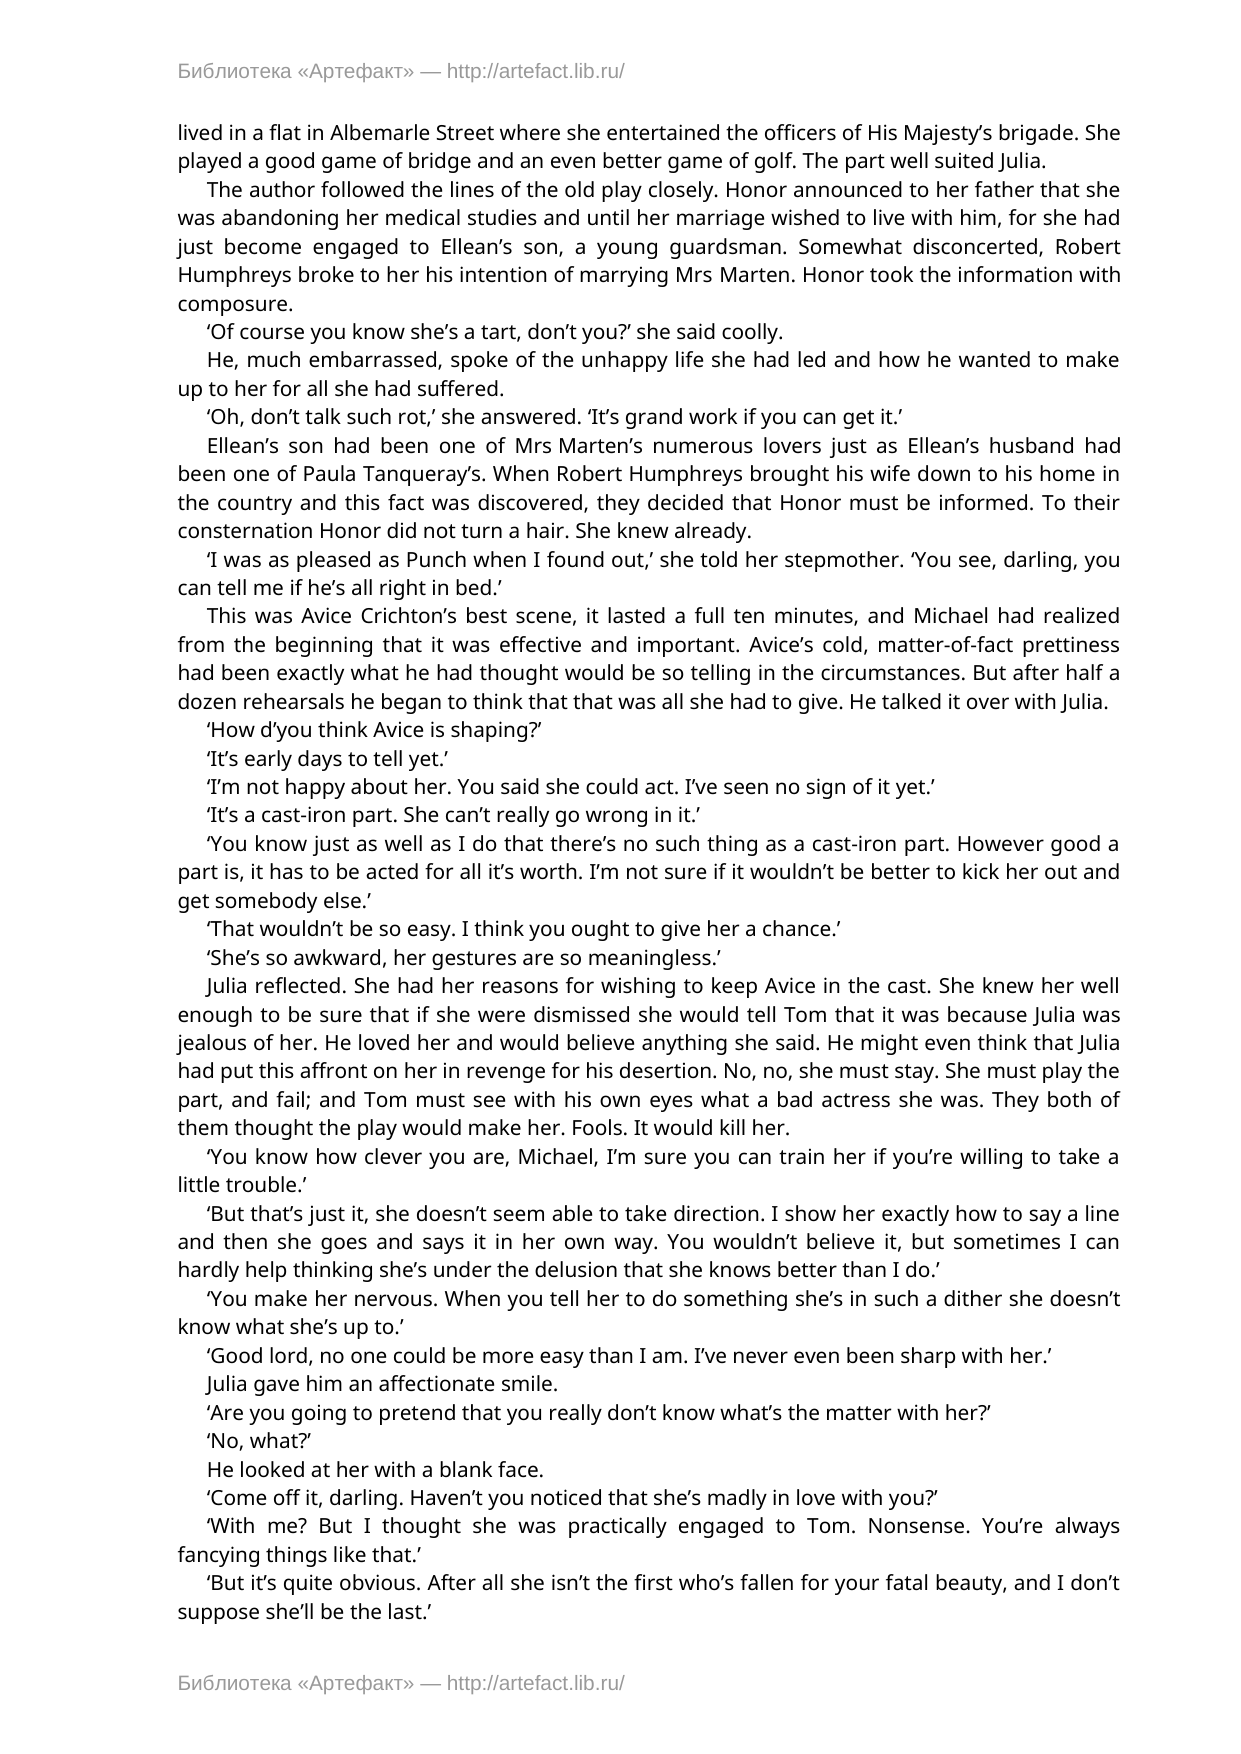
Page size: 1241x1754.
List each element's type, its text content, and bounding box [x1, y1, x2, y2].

text ‘But that’s just it, she doesn’t seem able to take direction. I show her exactly how to say a line and then she goes and says it in her own way. You wouldn’t believe it, but sometimes I can hardly help thinking she’s under the delusion that she knows better than I do.’ [177, 1199, 1122, 1284]
text Julia reflected. She had her reasons for wishing to keep Avice in the cast. She knew her well enough to be sure that if she were dismissed she would tell Tom that it was because Julia was jealous of her. He loved her and would believe anything she said. He might even think that Julia had put this affront on her in revenge for his desertion. No, no, she must stay. She must play the part, and fail; and Tom must see with his own eyes what a bad actress she was. They both of them thought the play would make her. Fools. It would kill her. [177, 971, 1122, 1142]
text ‘How d’you think Avice is shaping?’ [177, 715, 1122, 744]
text Julia gave him an affectionate smile. [177, 1369, 1122, 1398]
text He looked at her with a blank face. [177, 1455, 1122, 1483]
text ‘She’s so awkward, her gestures are so meaningless.’ [177, 943, 1122, 971]
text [177, 118, 1122, 175]
text ‘No, what?’ [177, 1426, 1122, 1455]
text ‘It’s a cast-iron part. She can’t really go wrong in it.’ [177, 801, 1122, 829]
text ‘You know how clever you are, Michael, I’m sure you can train her if you’re willing to take a little trouble.’ [177, 1142, 1122, 1199]
text ‘You make her nervous. When you tell her to do something she’s in such a dither she doesn’t know what she’s up to.’ [177, 1284, 1122, 1341]
text ‘But it’s quite obvious. After all she isn’t the first who’s fallen for your fatal beauty, and I don’t suppose she’ll be the last.’ [177, 1568, 1122, 1625]
text ‘Are you going to pretend that you really don’t know what’s the matter with her?’ [177, 1398, 1122, 1426]
text ‘I was as pleased as Punch when I found out,’ she told her stepmother. ‘You see, darling, you can tell me if he’s all right in bed.’ [177, 545, 1122, 602]
text ‘Of course you know she’s a tart, don’t you?’ she said coolly. [177, 317, 1122, 346]
text ‘I’m not happy about her. You said she could act. I’ve seen no sign of it yet.’ [177, 772, 1122, 801]
text ‘That wouldn’t be so easy. I think you ought to give her a chance.’ [177, 914, 1122, 943]
text ‘Good lord, no one could be more easy than I am. I’ve never even been sharp with her.’ [177, 1341, 1122, 1369]
text Ellean’s son had been one of Mrs Marten’s numerous lovers just as Ellean’s husband had been one of Paula Tanqueray’s. When Robert Humphreys brought his wife down to his home in the country and this fact was discovered, they decided that Honor must be informed. To their consternation Honor did not turn a hair. She knew already. [177, 431, 1122, 545]
text He, much embarrassed, spoke of the unhappy life she had led and how he wanted to make up to her for all she had suffered. [177, 346, 1122, 402]
text ‘You know just as well as I do that there’s no such thing as a cast-iron part. However good a part is, it has to be acted for all it’s worth. I’m not sure if it wouldn’t be better to kick her out and get somebody else.’ [177, 829, 1122, 914]
text The author followed the lines of the old play closely. Honor announced to her father that she was abandoning her medical studies and until her marriage wished to live with him, for she had just become engaged to Ellean’s son, a young guardsman. Somewhat disconcerted, Robert Humphreys broke to her his intention of marrying Mrs Marten. Honor took the information with composure. [177, 175, 1122, 317]
text This was Avice Crichton’s best scene, it lasted a full ten minutes, and Michael had realized from the beginning that it was effective and important. Avice’s cold, matter-of-fact prettiness had been exactly what he had thought would be so telling in the circumstances. But after half a dozen rehearsals he began to think that that was all she had to give. He talked it over with Julia. [177, 602, 1122, 715]
text ‘It’s early days to tell yet.’ [177, 744, 1122, 772]
text ‘Come off it, darling. Haven’t you noticed that she’s madly in love with you?’ [177, 1483, 1122, 1512]
text ‘With me? But I thought she was practically engaged to Tom. Nonsense. You’re always fancying things like that.’ [177, 1512, 1122, 1568]
text ‘Oh, don’t talk such rot,’ she answered. ‘It’s grand work if you can get it.’ [177, 402, 1122, 431]
